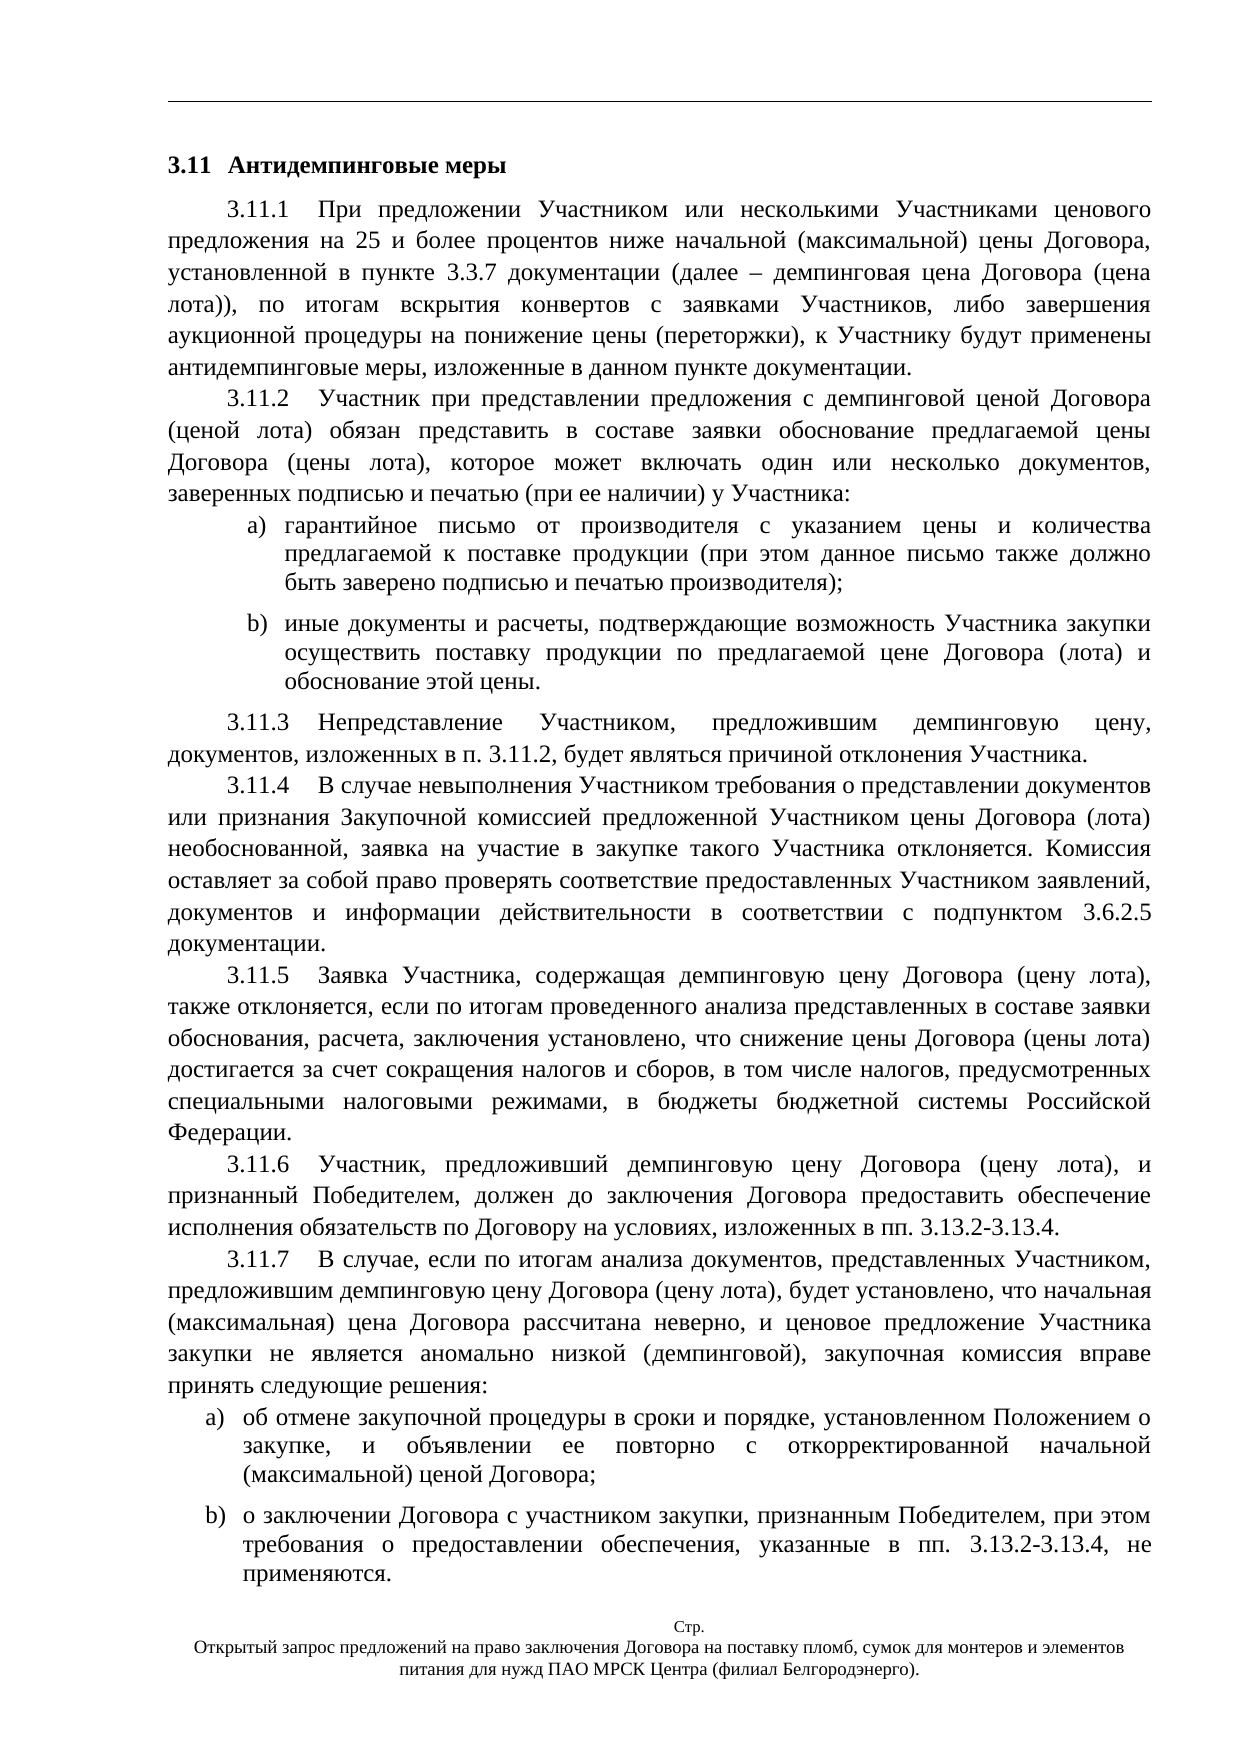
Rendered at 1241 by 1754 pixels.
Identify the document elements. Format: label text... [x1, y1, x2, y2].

list гарантийное письмо от производителя с указанием цены и количества предлагаемой к поставке продукции (при этом данное письмо также должно быть заверено подписью и печатью производителя); [247, 510, 1152, 596]
list иные документы и расчеты, подтверждающие возможность Участника закупки осуществить поставку продукции по предлагаемой цене Договора (лота) и обоснование этой цены. [247, 608, 1152, 695]
subtitle Антидемпинговые меры [168, 150, 1152, 179]
list Заявка Участника, содержащая демпинговую цену Договора (цену лота), также отклоняется, если по итогам проведенного анализа представленных в составе заявки обоснования, расчета, заключения установлено, что снижение цены Договора (цены лота) достигается за счет сокращения налогов и сборов, в том числе налогов, предусмотренных специальными налоговыми режимами, в бюджеты бюджетной системы Российской Федерации. [168, 960, 1152, 1146]
list Участник при представлении предложения с демпинговой ценой Договора (ценой лота) обязан представить в составе заявки обоснование предлагаемой цены Договора (цены лота), которое может включать один или несколько документов, заверенных подписью и печатью (при ее наличии) у Участника: [168, 383, 1152, 507]
list об отмене закупочной процедуры в сроки и порядке, установленном Положением о закупке, и объявлении ее повторно с откорректированной начальной (максимальной) ценой Договора; [205, 1402, 1152, 1488]
list В случае, если по итогам анализа документов, представленных Участником, предложившим демпинговую цену Договора (цену лота), будет установлено, что начальная (максимальная) цена Договора рассчитана неверно, и ценовое предложение Участника закупки не является аномально низкой (демпинговой), закупочная комиссия вправе принять следующие решения: [168, 1244, 1152, 1399]
